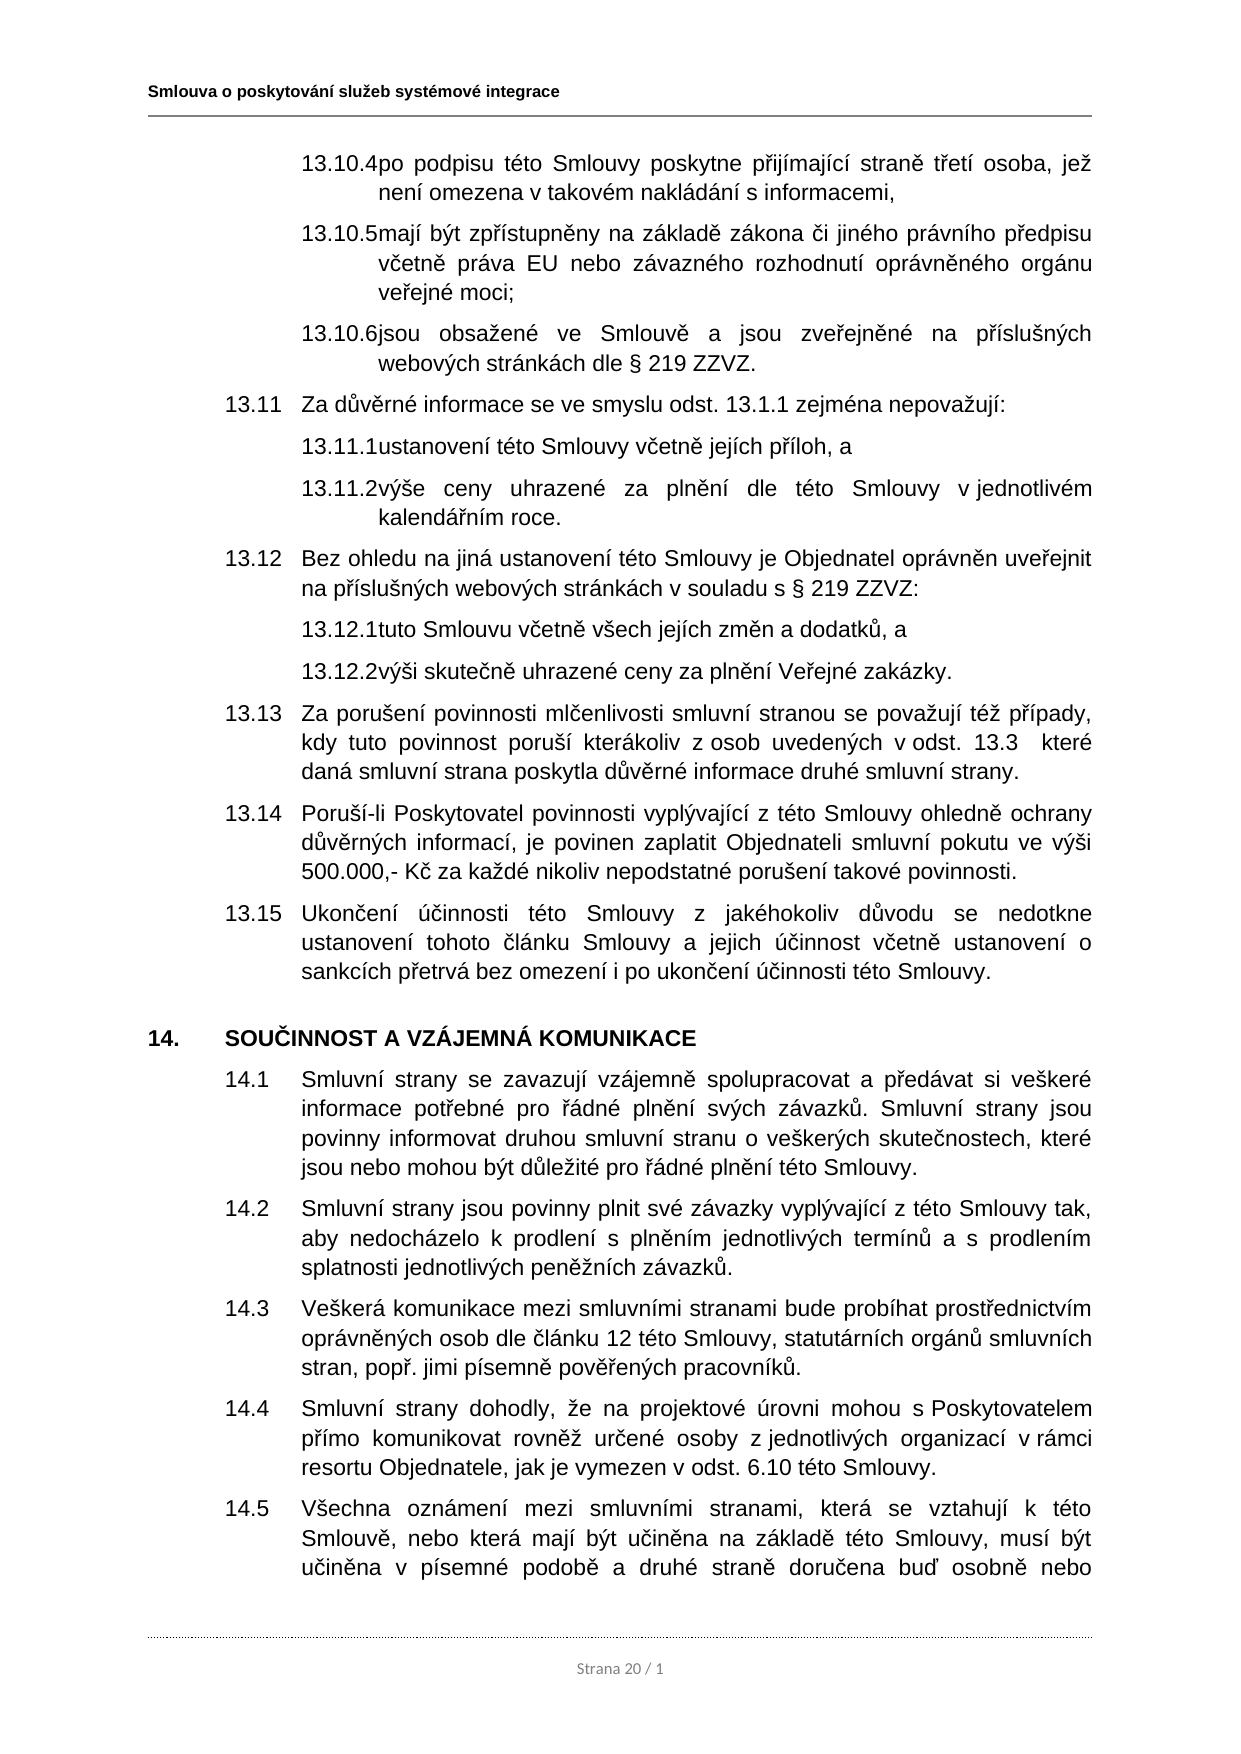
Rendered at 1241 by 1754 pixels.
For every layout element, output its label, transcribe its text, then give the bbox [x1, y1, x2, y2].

text Smluvní strany dohodly, že na projektové úrovni mohou s Poskytovatelem přímo komunikovat rovněž určené osoby z jednotlivých organizací v rámci resortu Objednatele, jak je vymezen v odst. 6.10 této Smlouvy. [224, 1393, 1092, 1481]
list po podpisu této Smlouvy poskytne přijímající straně třetí osoba, jež není omezena v takovém nakládání s informacemi, [301, 148, 1092, 206]
list výši skutečně uhrazené ceny za plnění Veřejné zakázky. [301, 656, 1092, 685]
list tuto Smlouvu včetně všech jejích změn a dodatků, a [301, 614, 1092, 643]
list ustanovení této Smlouvy včetně jejích příloh, a [301, 431, 1092, 460]
text Poruší-li Poskytovatel povinnosti vyplývající z této Smlouvy ohledně ochrany důvěrných informací, je povinen zaplatit Objednateli smluvní pokutu ve výši 500.000,- Kč za každé nikoliv nepodstatné porušení takové povinnosti. [224, 798, 1092, 885]
text Ukončení účinnosti této Smlouvy z jakéhokoliv důvodu se nedotkne ustanovení tohoto článku Smlouvy a jejich účinnost včetně ustanovení o sankcích přetrvá bez omezení i po ukončení účinnosti této Smlouvy. [224, 898, 1092, 985]
text SOUČINNOST A VZÁJEMNÁ KOMUNIKACE [148, 1023, 1092, 1052]
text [224, 1493, 1092, 1581]
list výše ceny uhrazené za plnění dle této Smlouvy v jednotlivém kalendářním roce. [301, 473, 1092, 531]
list mají být zpřístupněny na základě zákona či jiného právního předpisu včetně práva EU nebo závazného rozhodnutí oprávněného orgánu veřejné moci; [301, 218, 1092, 306]
text Veškerá komunikace mezi smluvními stranami bude probíhat prostřednictvím oprávněných osob dle článku 12 této Smlouvy, statutárních orgánů smluvních stran, popř. jimi písemně pověřených pracovníků. [224, 1293, 1092, 1381]
text Za porušení povinnosti mlčenlivosti smluvní stranou se považují též případy, kdy tuto povinnost poruší kterákoliv z osob uvedených v odst. 13.3 které daná smluvní strana poskytla důvěrné informace druhé smluvní strany. [224, 698, 1092, 785]
text Smluvní strany jsou povinny plnit své závazky vyplývající z této Smlouvy tak, aby nedocházelo k prodlení s plněním jednotlivých termínů a s prodlením splatnosti jednotlivých peněžních závazků. [224, 1193, 1092, 1281]
text Za důvěrné informace se ve smyslu odst. 13.1.1 zejména nepovažují: [224, 389, 1092, 418]
text Bez ohledu na jiná ustanovení této Smlouvy je Objednatel oprávněn uveřejnit na příslušných webových stránkách v souladu s § 219 ZZVZ: [224, 543, 1092, 602]
list jsou obsažené ve Smlouvě a jsou zveřejněné na příslušných webových stránkách dle § 219 ZZVZ. [301, 318, 1092, 377]
text Smluvní strany se zavazují vzájemně spolupracovat a předávat si veškeré informace potřebné pro řádné plnění svých závazků. Smluvní strany jsou povinny informovat druhou smluvní stranu o veškerých skutečnostech, které jsou nebo mohou být důležité pro řádné plnění této Smlouvy. [224, 1064, 1092, 1181]
